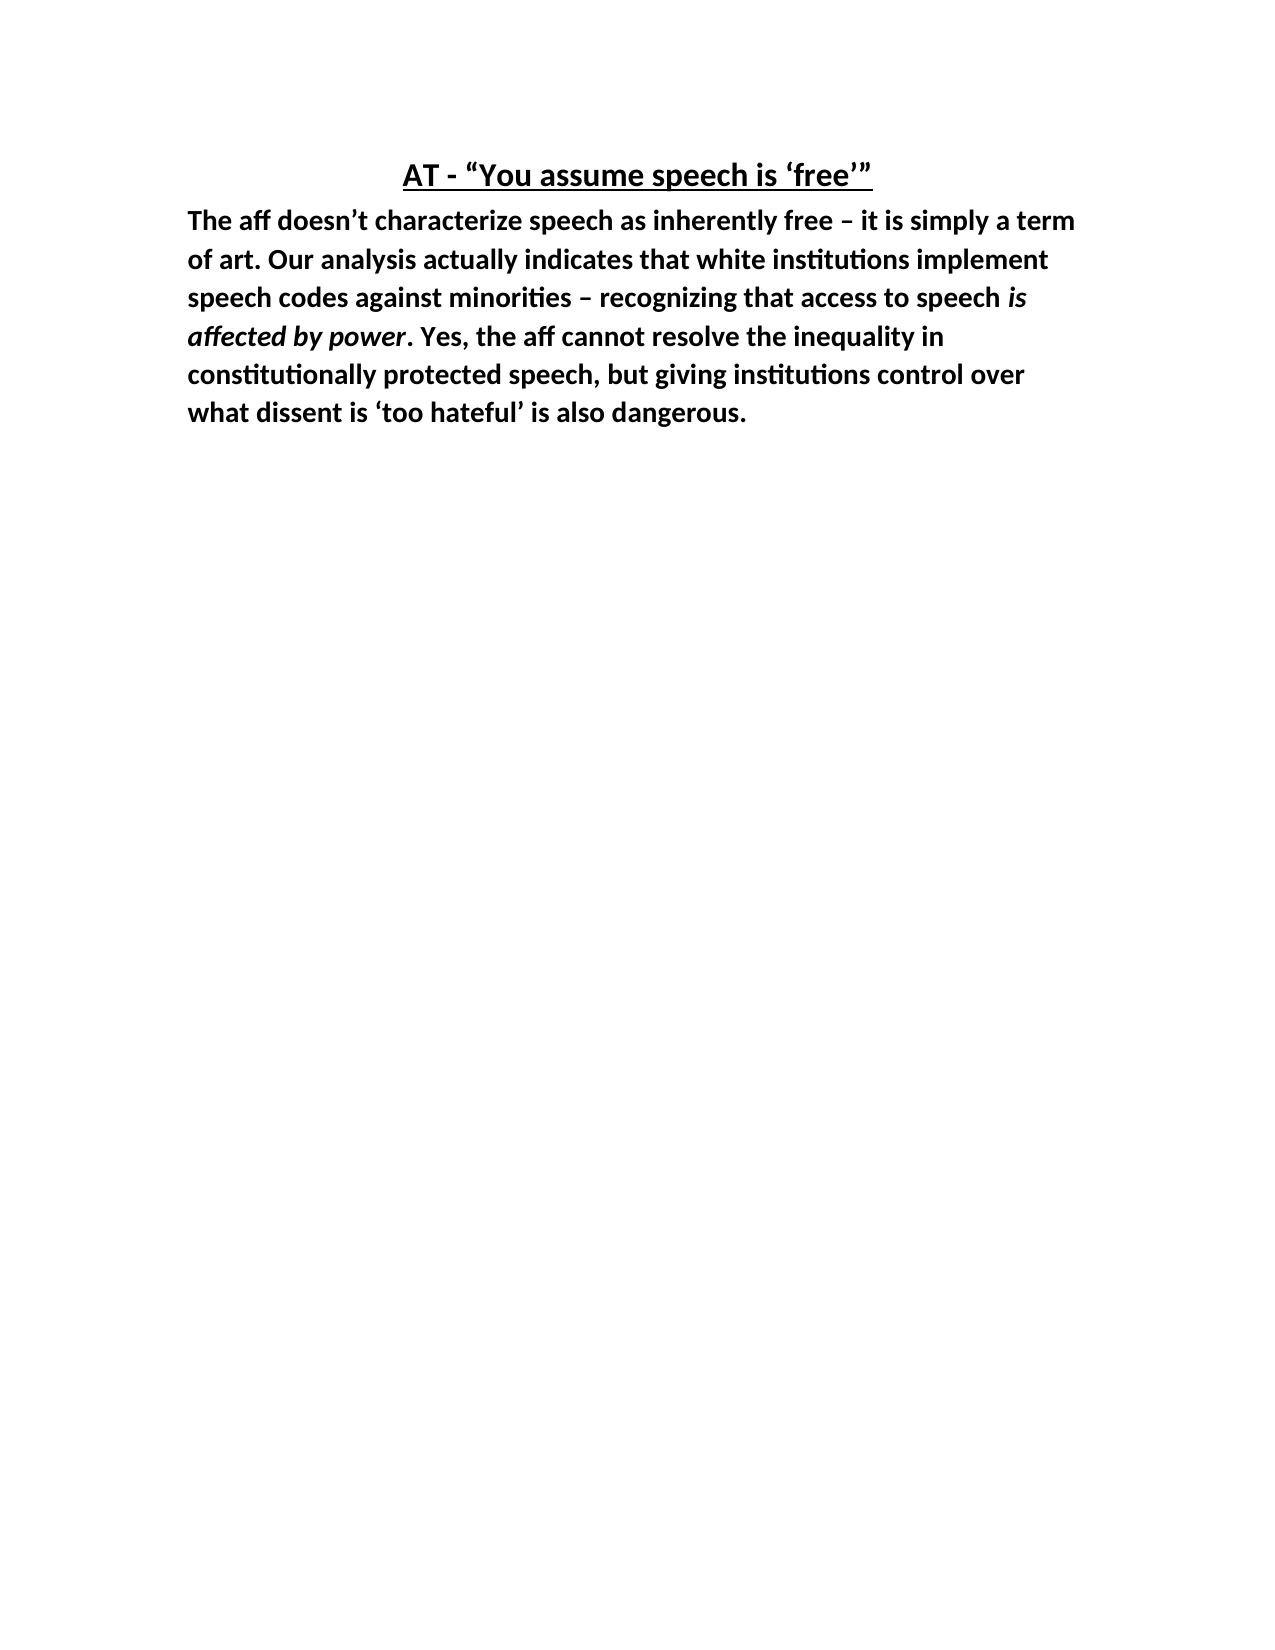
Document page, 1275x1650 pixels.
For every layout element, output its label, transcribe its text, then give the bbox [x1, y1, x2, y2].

subtitle AT - “You assume speech is ‘free’” [187, 154, 1087, 195]
subtitle The aff doesn’t characterize speech as inherently free – it is simply a term of art. Our analysis actually indicates that white institutions implement speech codes against minorities – recognizing that access to speech is affected by power. Yes, the aff cannot resolve the inequality in constitutionally protected speech, but giving institutions control over what dissent is ‘too hateful’ is also dangerous. [187, 202, 1087, 430]
